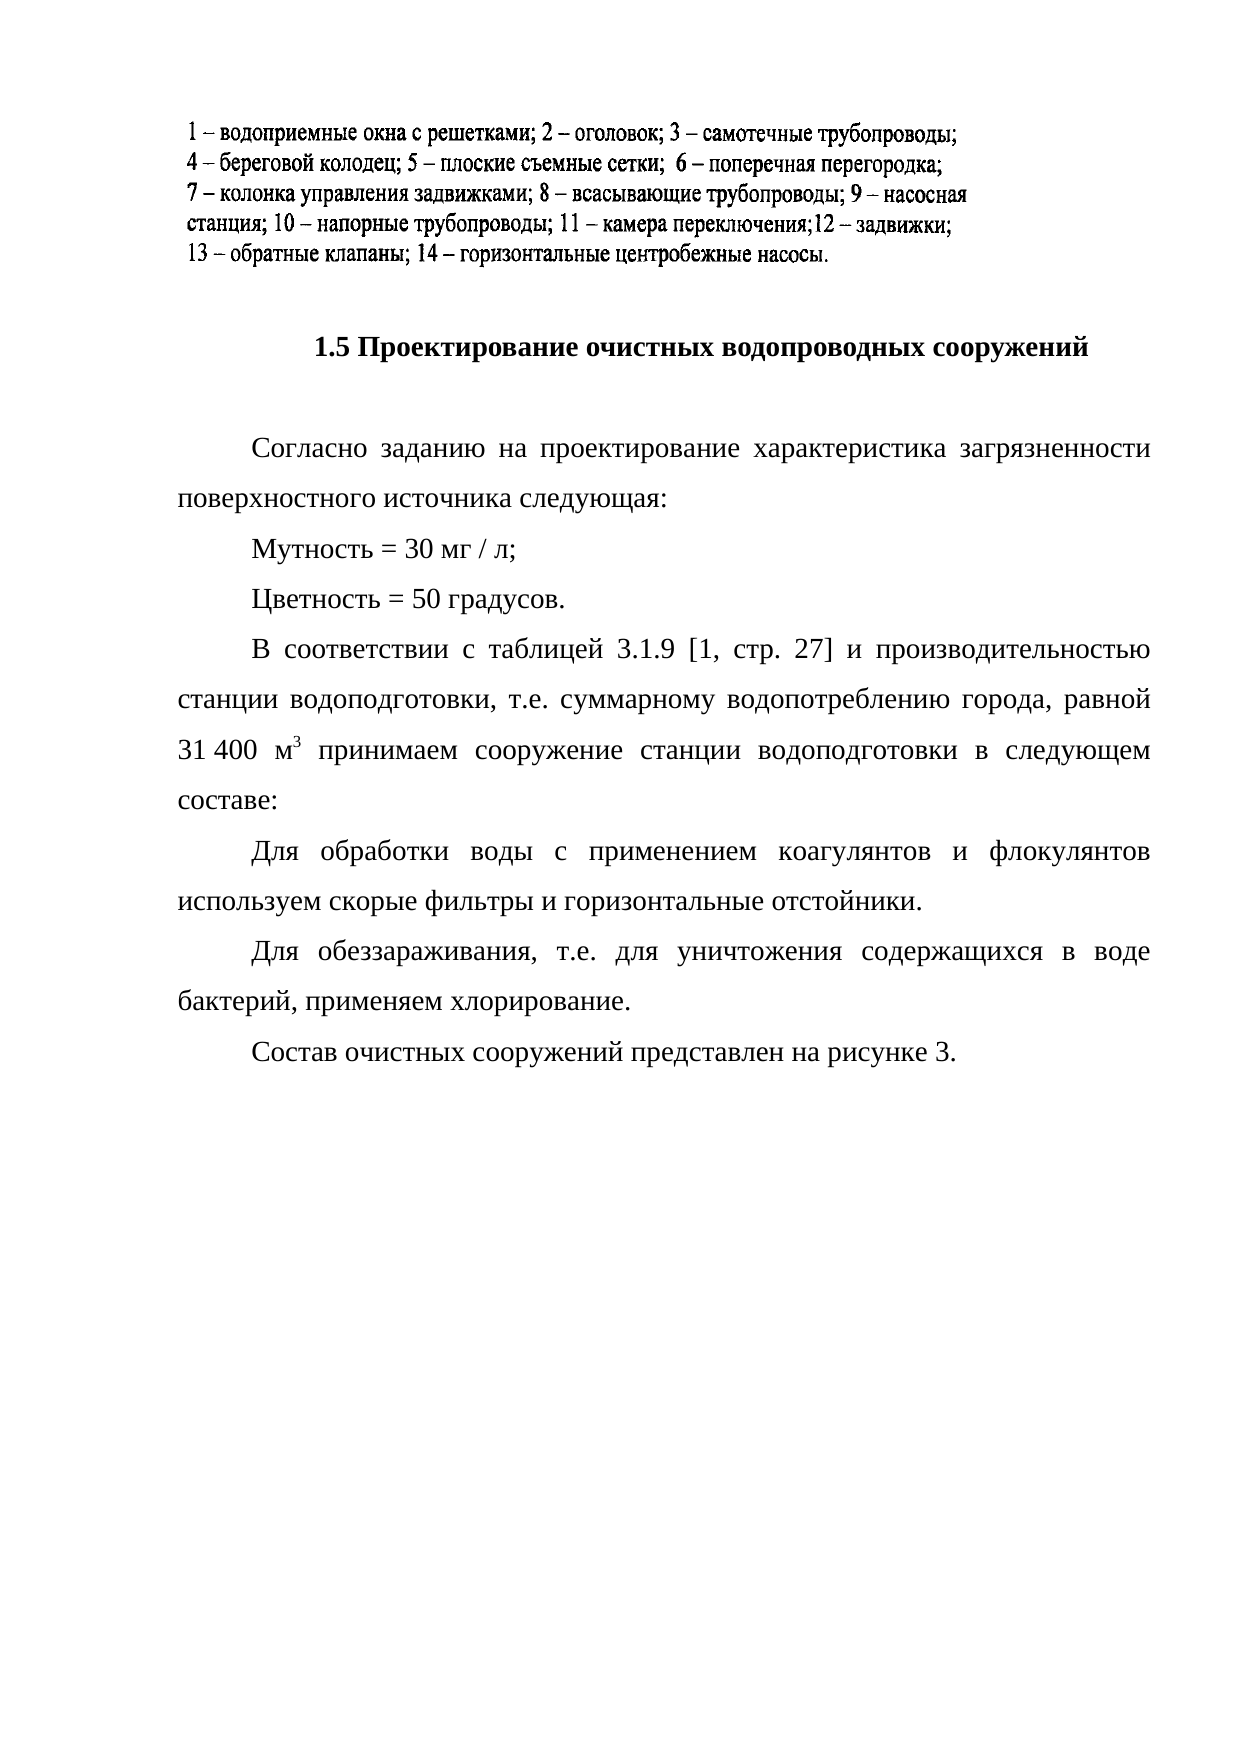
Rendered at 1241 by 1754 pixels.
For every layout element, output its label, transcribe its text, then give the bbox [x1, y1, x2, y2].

subtitle 1.5 Проектирование очистных водопроводных сооружений [177, 329, 1152, 363]
text Для обеззараживания, т.е. для уничтожения содержащихся в воде бактерий, применяем хлорирование. [177, 933, 1152, 1017]
text Цветность = 50 градусов. [177, 581, 1152, 614]
text В соответствии с таблицей 3.1.9 [1, стр. 27] и производительностью станции водоподготовки, т.е. суммарному водопотреблению города, равной 31 400 м3 принимаем сооружение станции водоподготовки в следующем составе: [177, 631, 1152, 816]
picture [177, 118, 970, 279]
text Состав очистных сооружений представлен на рисунке 3. [177, 1034, 1152, 1067]
text Мутность = 30 мг / л; [177, 531, 1152, 564]
text Согласно заданию на проектирование характеристика загрязненности поверхностного источника следующая: [177, 430, 1152, 514]
text Для обработки воды с применением коагулянтов и флокулянтов используем скорые фильтры и горизонтальные отстойники. [177, 833, 1152, 916]
